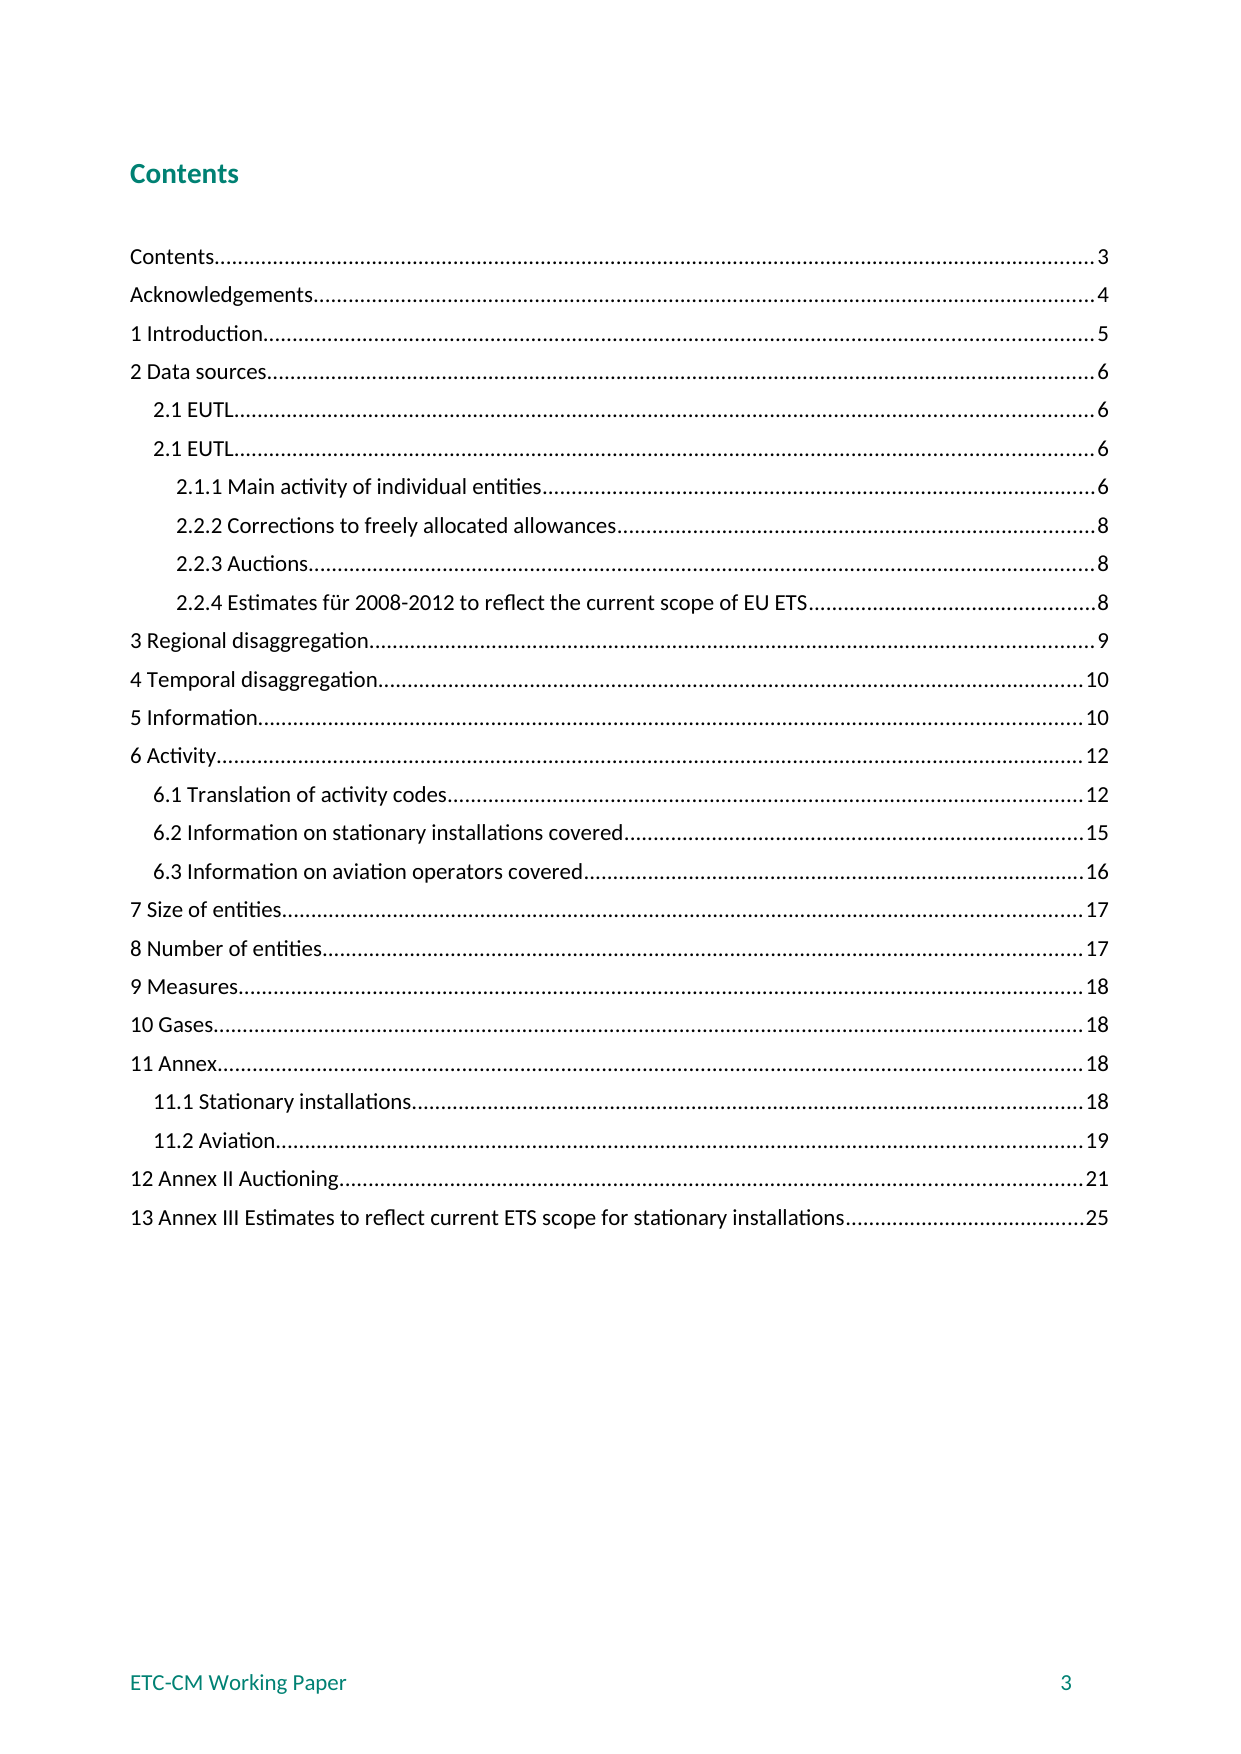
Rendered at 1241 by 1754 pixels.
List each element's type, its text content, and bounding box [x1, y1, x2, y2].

subtitle Contents [130, 155, 1110, 191]
